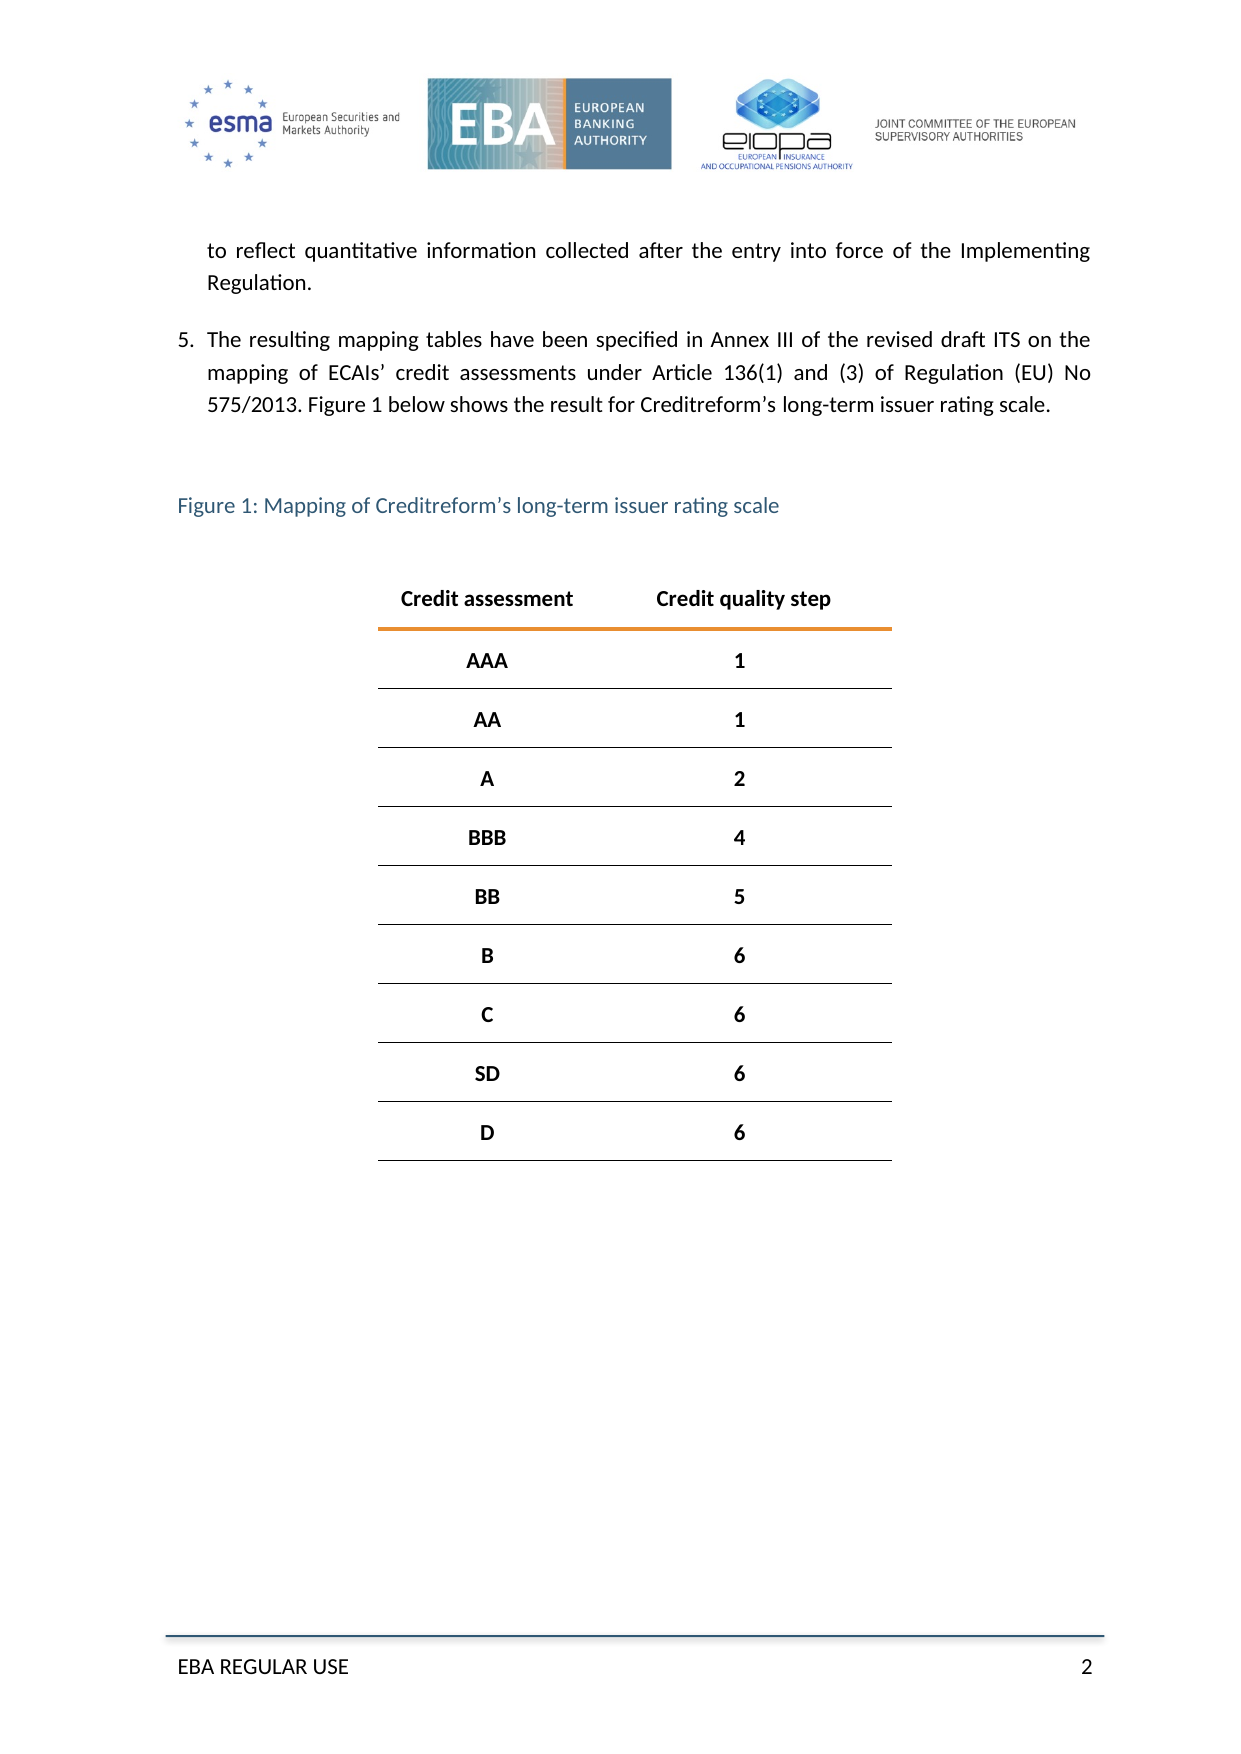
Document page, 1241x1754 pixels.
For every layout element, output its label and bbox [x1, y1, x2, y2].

picture [177, 73, 1088, 174]
